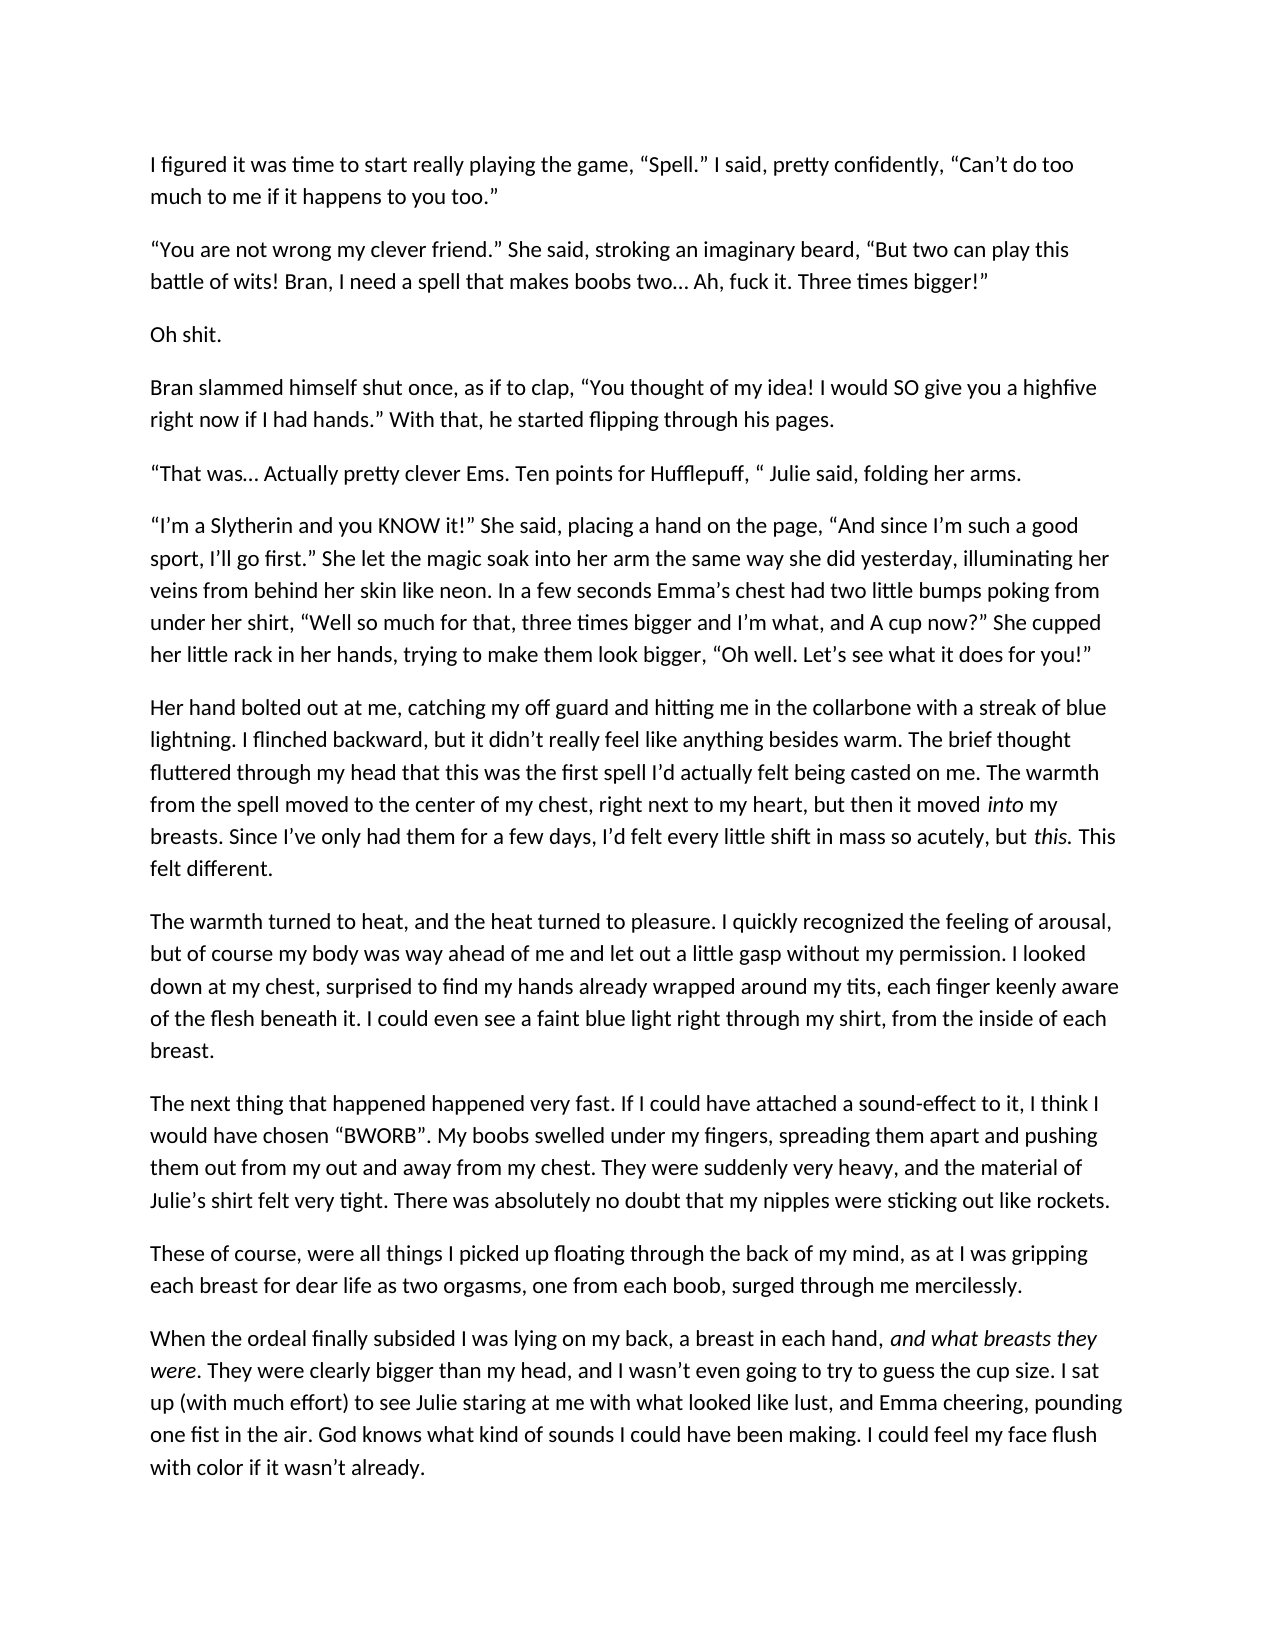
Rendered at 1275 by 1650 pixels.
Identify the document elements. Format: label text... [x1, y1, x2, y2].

text Her hand bolted out at me, catching my off guard and hitting me in the collarbone with a streak of blue lightning. I flinched backward, but it didn’t really feel like anything besides warm. The brief thought fluttered through my head that this was the first spell I’d actually felt being casted on me. The warmth from the spell moved to the center of my chest, right next to my heart, but then it moved into my breasts. Since I’ve only had them for a few days, I’d felt every little shift in mass so acutely, but this. This felt different. [150, 693, 1125, 882]
text I figured it was time to start really playing the game, “Spell.” I said, pretty confidently, “Can’t do too much to me if it happens to you too.” [150, 150, 1125, 210]
text These of course, were all things I picked up floating through the back of my mind, as at I was gripping each breast for dear life as two orgasms, one from each boob, surged through me mercilessly. [150, 1239, 1125, 1299]
text The next thing that happened happened very fast. If I could have attached a sound-effect to it, I think I would have chosen “BWORB”. My boobs swelled under my fingers, spreading them apart and pushing them out from my out and away from my chest. They were suddenly very heavy, and the material of Julie’s shirt felt very tight. There was absolutely no doubt that my nipples were sticking out like rockets. [150, 1089, 1125, 1214]
text “I’m a Slytherin and you KNOW it!” She said, placing a hand on the page, “And since I’m such a good sport, I’ll go first.” She let the magic soak into her arm the same way she did yesterday, illuminating her veins from behind her skin like neon. In a few seconds Emma’s chest had two little bumps poking from under her shirt, “Well so much for that, three times bigger and I’m what, and A cup now?” She cupped her little rack in her hands, trying to make them look bigger, “Oh well. Let’s see what it does for you!” [150, 512, 1125, 668]
text “You are not wrong my clever friend.” She said, stroking an imaginary beard, “But two can play this battle of wits! Bran, I need a spell that makes boobs two… Ah, fuck it. Three times bigger!” [150, 235, 1125, 295]
text Bran slammed himself shut once, as if to clap, “You thought of my idea! I would SO give you a highfive right now if I had hands.” With that, he started flipping through his pages. [150, 373, 1125, 434]
text When the ordeal finally subsided I was lying on my back, a breast in each hand, and what breasts they were. They were clearly bigger than my head, and I wasn’t even going to try to guess the cup size. I sat up (with much effort) to see Julie staring at me with what looked like lust, and Emma cheering, pounding one fist in the air. God knows what kind of sounds I could have been making. I could feel my face flush with color if it wasn’t already. [150, 1324, 1125, 1481]
text “That was… Actually pretty clever Ems. Ten points for Hufflepuff, “ Julie said, folding her arms. [150, 459, 1125, 487]
text The warmth turned to heat, and the heat turned to pleasure. I quickly recognized the feeling of arousal, but of course my body was way ahead of me and let out a little gasp without my permission. I looked down at my chest, surprised to find my hands already wrapped around my tits, each finger keenly aware of the flesh beneath it. I could even see a faint blue light right through my shirt, from the inside of each breast. [150, 907, 1125, 1064]
text Oh shit. [150, 320, 1125, 348]
